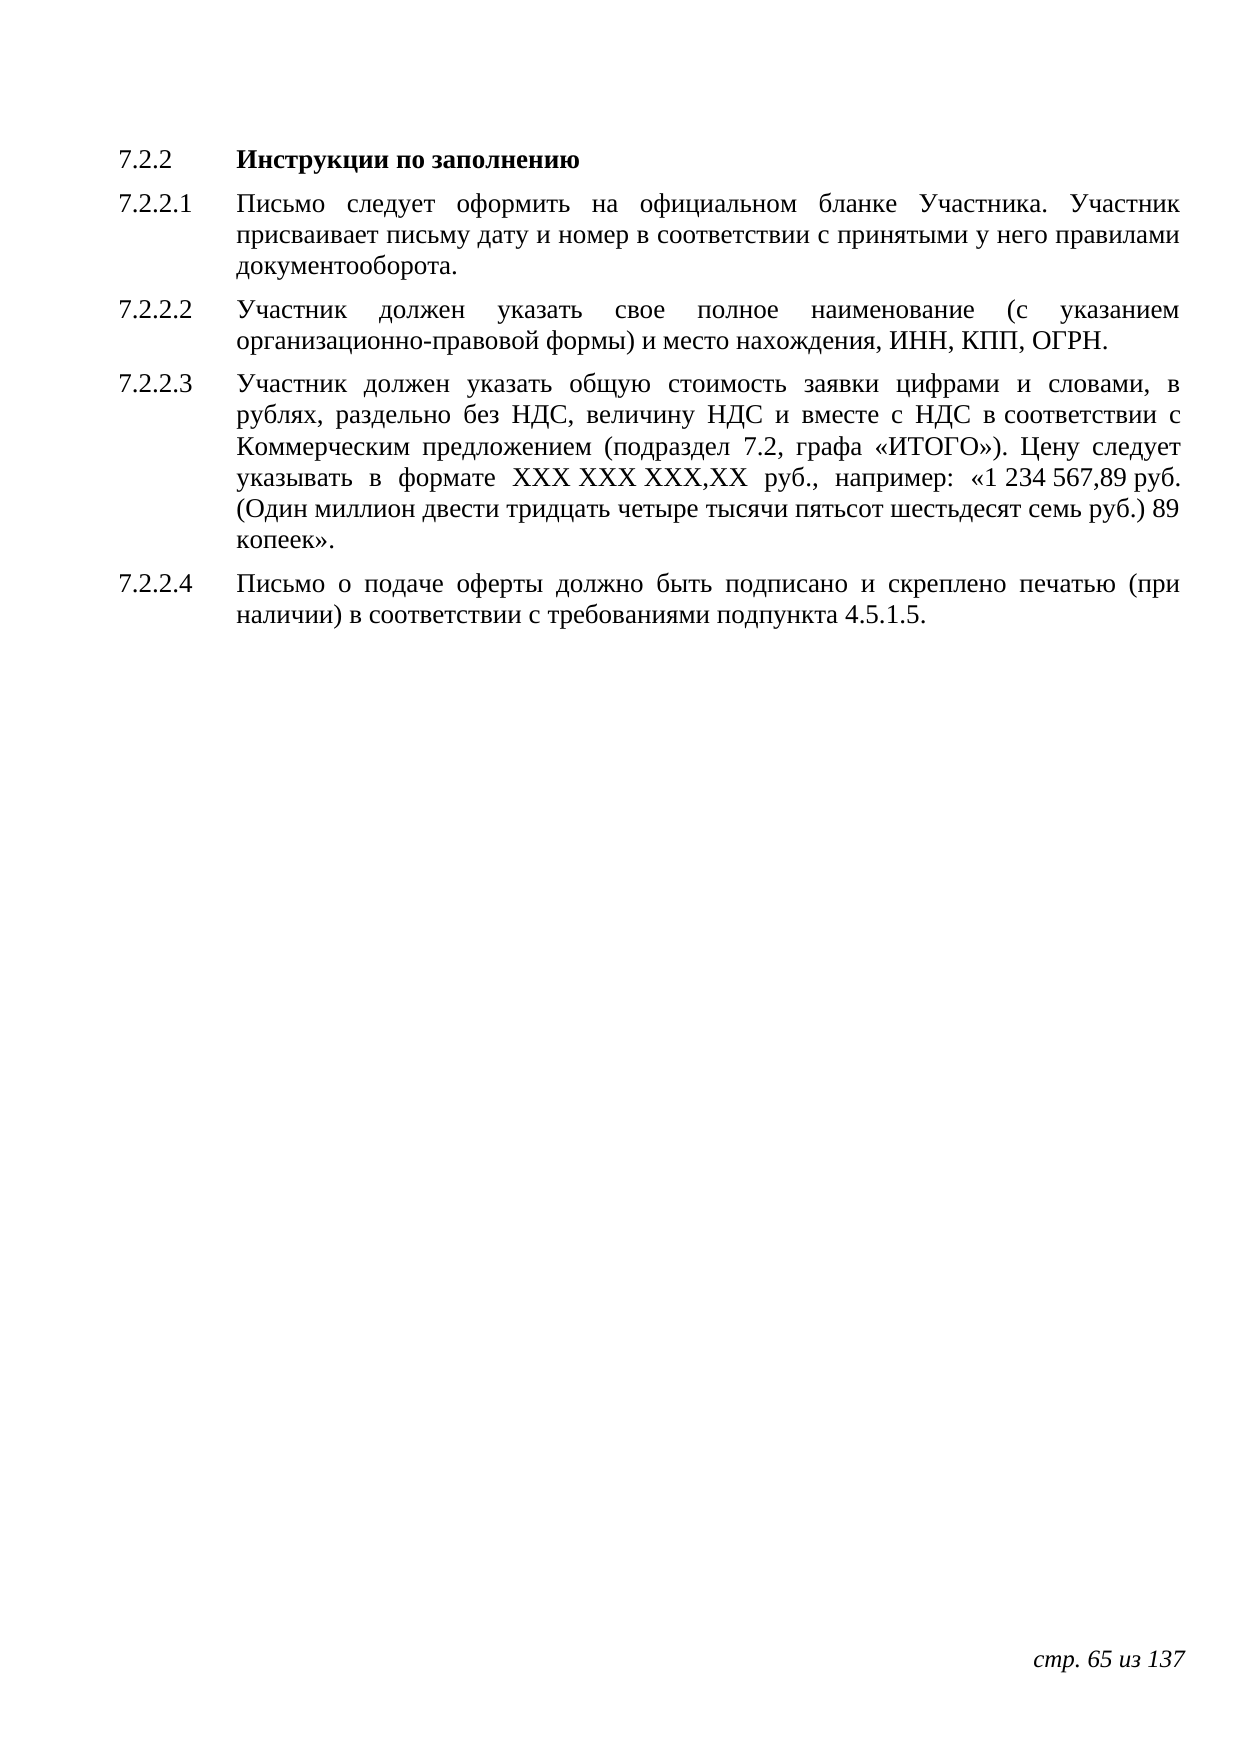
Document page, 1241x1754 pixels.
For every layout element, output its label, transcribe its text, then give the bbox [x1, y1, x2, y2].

list Письмо о подаче оферты должно быть подписано и скреплено печатью (при наличии) в соответствии с требованиями подпункта 4.5.1.5. [118, 567, 1181, 629]
list Участник должен указать общую стоимость заявки цифрами и словами, в рублях, раздельно без НДС, величину НДС и вместе с НДС в соответствии с Коммерческим предложением (подраздел 7.3, графа «ИТОГО»). Цену следует указывать в формате ХХХ ХХХ ХХХ,ХХ руб., например: «1 234 567,89 руб. (Один миллион двести тридцать четыре тысячи пятьсот шестьдесят семь руб.) 89 копеек». [118, 367, 1181, 554]
list Участник должен указать свое полное наименование (с указанием организационно-правовой формы) и место нахождения, ИНН, КПП, ОГРН. [118, 293, 1181, 355]
list Инструкции по заполнению [118, 143, 1181, 174]
list Письмо следует оформить на официальном бланке Участника. Участник присваивает письму дату и номер в соответствии с принятыми у него правилами документооборота. [118, 187, 1181, 280]
